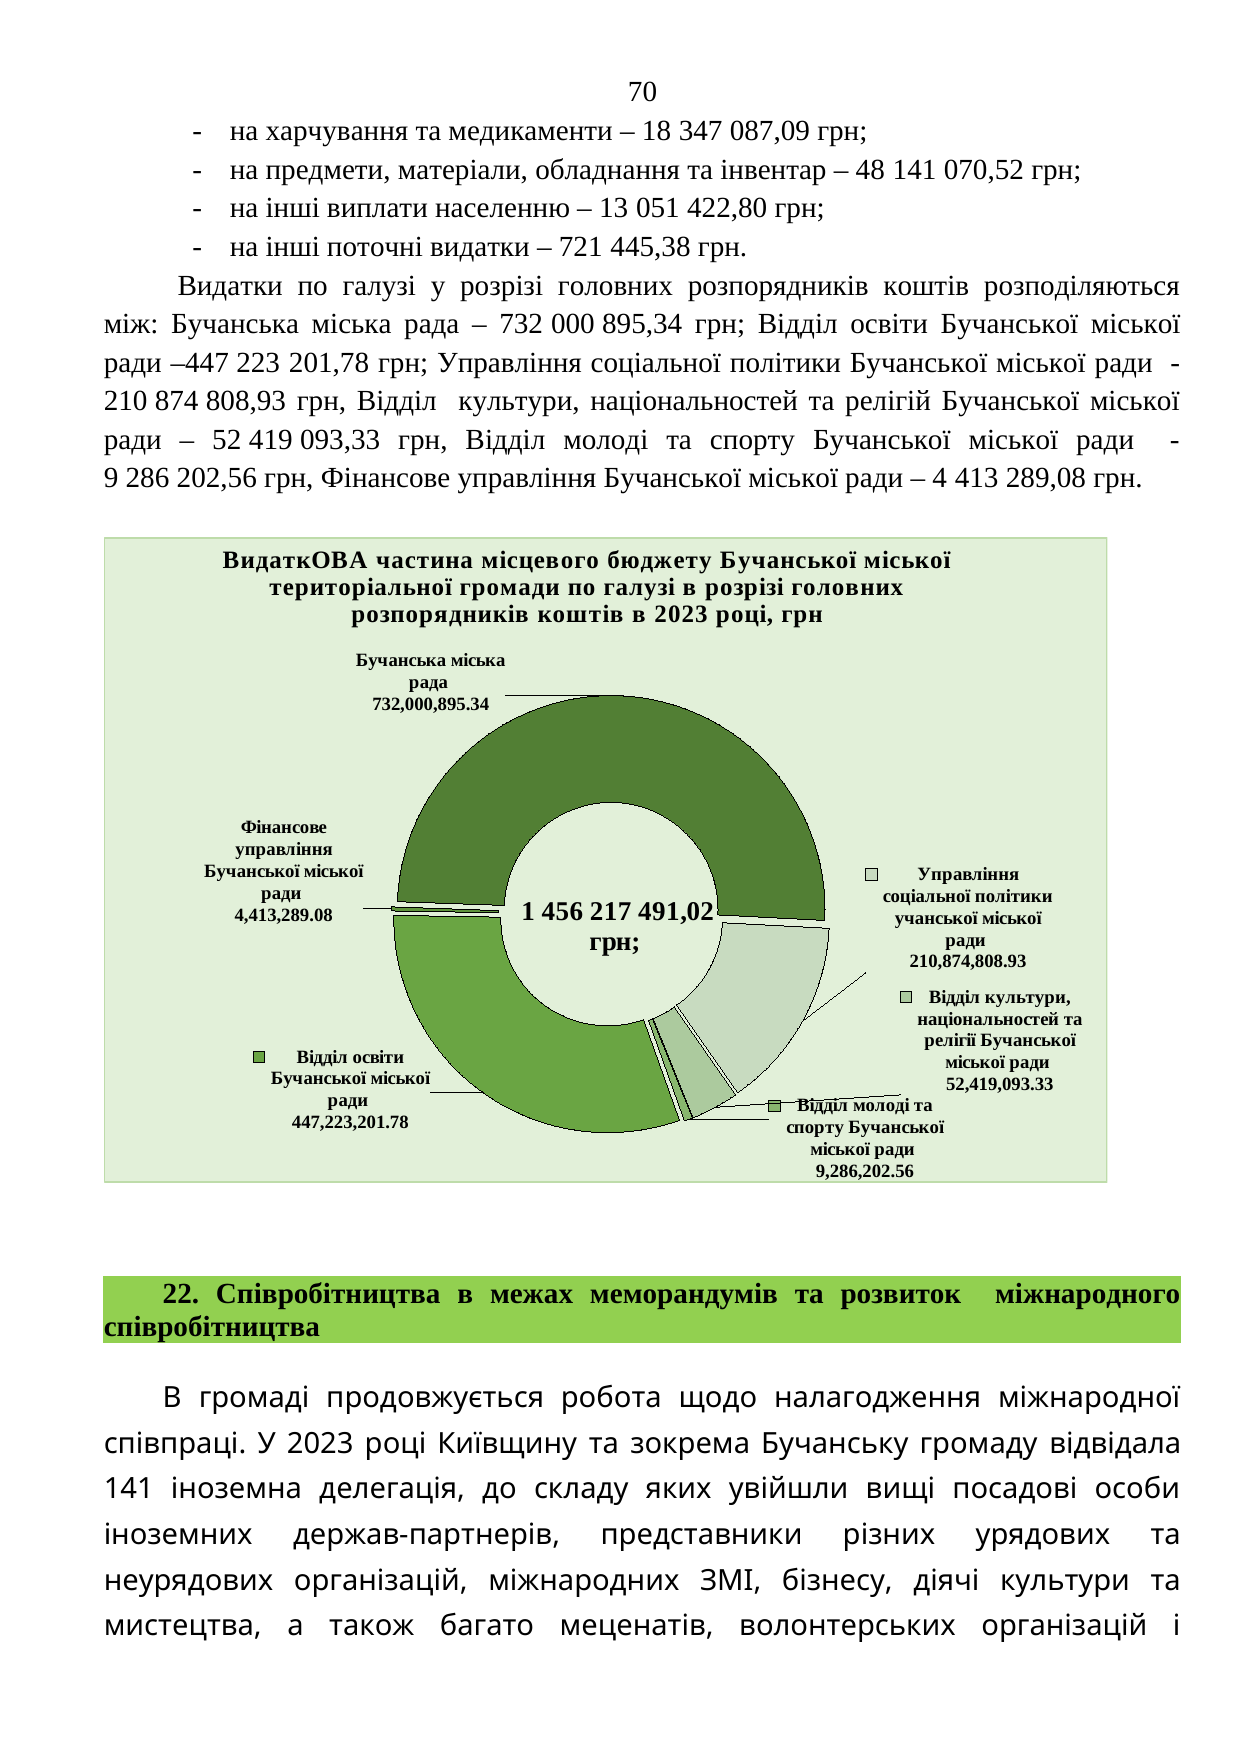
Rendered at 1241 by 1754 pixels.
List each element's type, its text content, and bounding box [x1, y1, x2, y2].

list на інші виплати населенню – 13 051 422,80 грн; [192, 191, 1181, 224]
list на харчування та медикаменти – 18 347 087,09 грн; [192, 113, 1181, 147]
text Видатки по галузі у розрізі головних розпорядників коштів розподіляються між: Бучанська міська рада – 732 000 895,34 грн; Відділ освіти Бучанської міської ради –447 223 201,78 грн; Управління соціальної політики Бучанської міської ради - 210 874 808,93 грн, Відділ культури, національностей та релігій Бучанської міської ради – 52 419 093,33 грн, Відділ молоді та спорту Бучанської міської ради - 9 286 202,56 грн, Фінансове управління Бучанської міської ради – 4 413 289,08 грн. [103, 268, 1181, 494]
list на інші поточні видатки – 721 445,38 грн. [192, 229, 1181, 263]
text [103, 1376, 1181, 1644]
text 22. Співробітництва в межах меморандумів та розвиток міжнародного співробітництва [103, 1276, 1181, 1343]
list на предмети, матеріали, обладнання та інвентар – 48 141 070,52 грн; [192, 152, 1181, 186]
